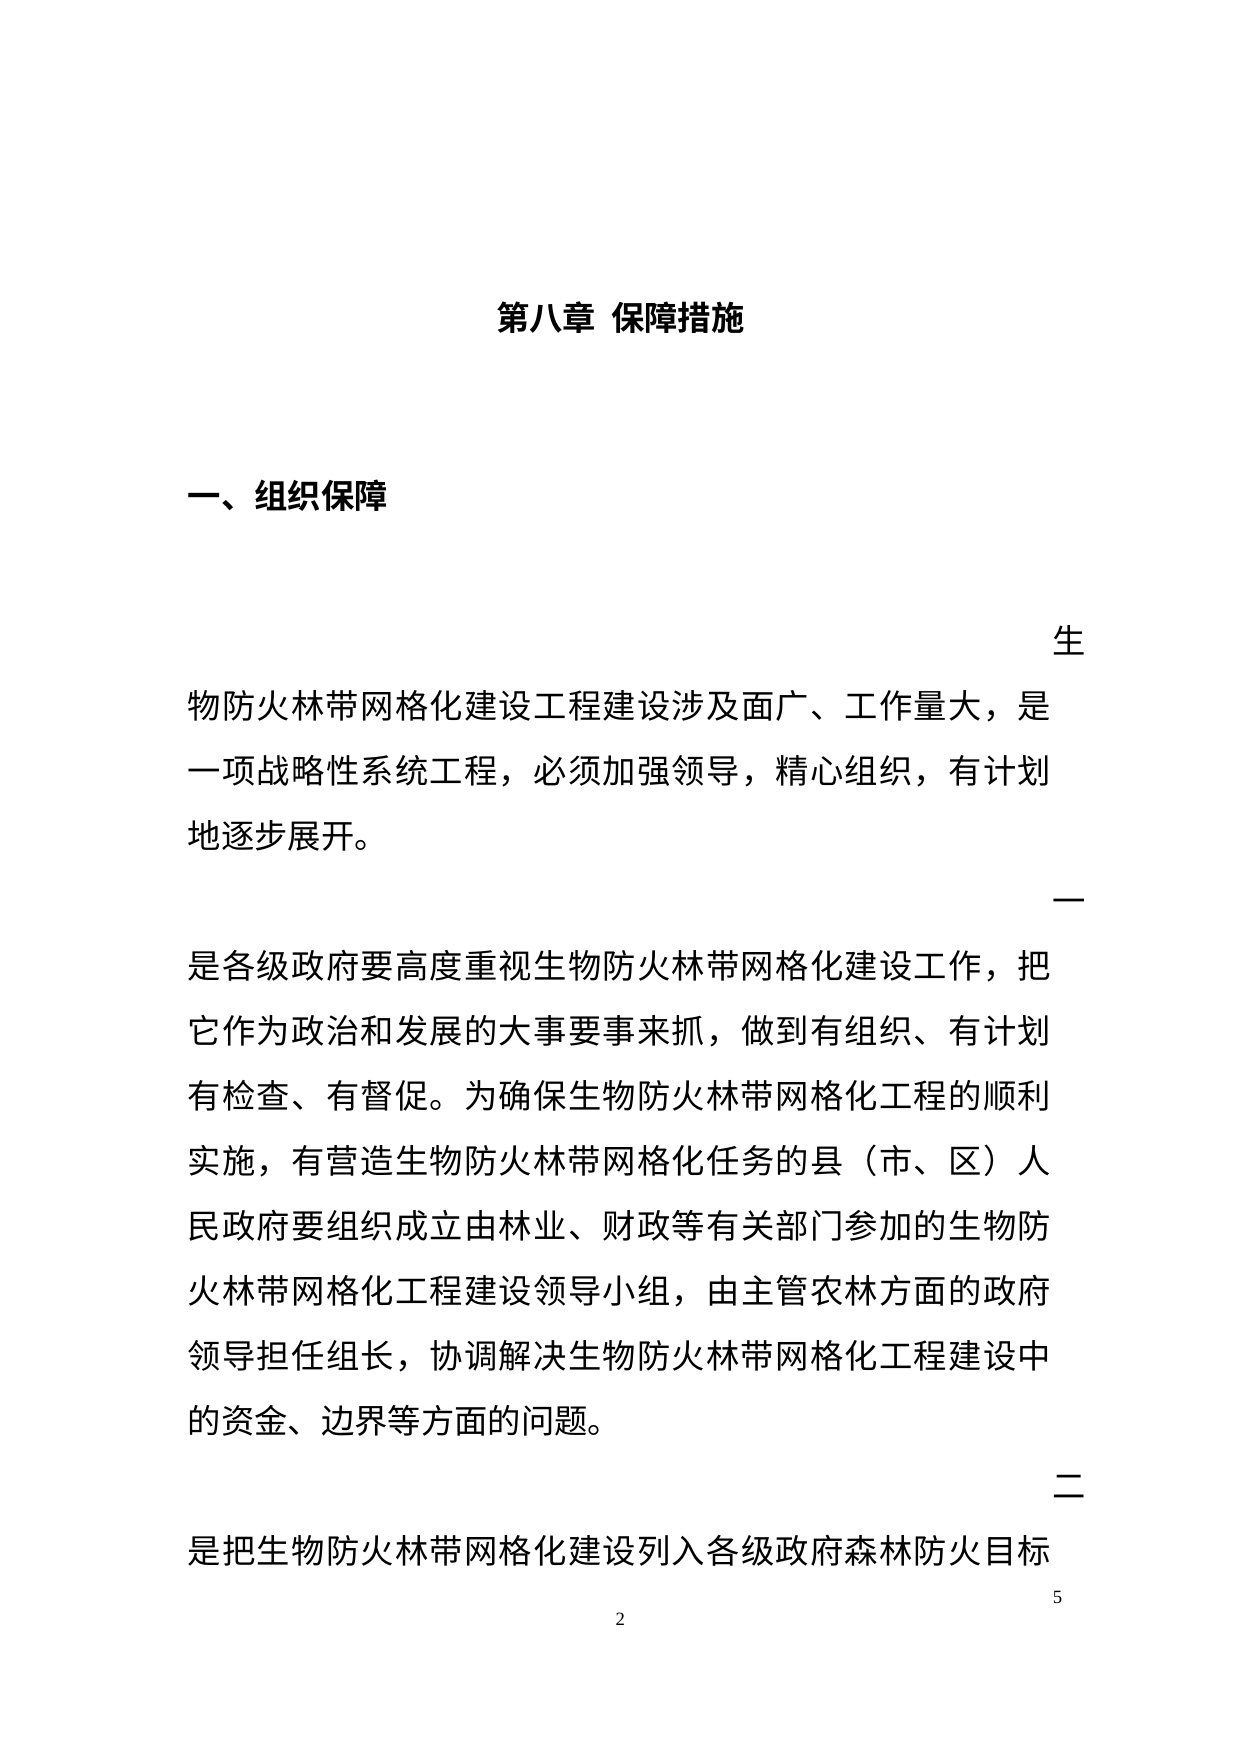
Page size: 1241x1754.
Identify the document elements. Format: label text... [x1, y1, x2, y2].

subtitle 一、组织保障 [187, 461, 1053, 526]
text 生物防火林带网格化建设工程建设涉及面广、工作量大，是一项战略性系统工程，必须加强领导，精心组织，有计划地逐步展开。 [187, 607, 1053, 867]
text 一是各级政府要高度重视生物防火林带网格化建设工作，把它作为政治和发展的大事要事来抓，做到有组织、有计划、有检查、有督促。为确保生物防火林带网格化工程的顺利实施，有营造生物防火林带网格化任务的县（市、区）人民政府要组织成立由林业、财政等有关部门参加的生物防火林带网格化工程建设领导小组，由主管农林方面的政府领导担任组长，协调解决生物防火林带网格化工程建设中的资金、边界等方面的问题。 [187, 867, 1053, 1452]
subtitle 第八章 保障措施 [187, 283, 1053, 348]
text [187, 1452, 1053, 1582]
